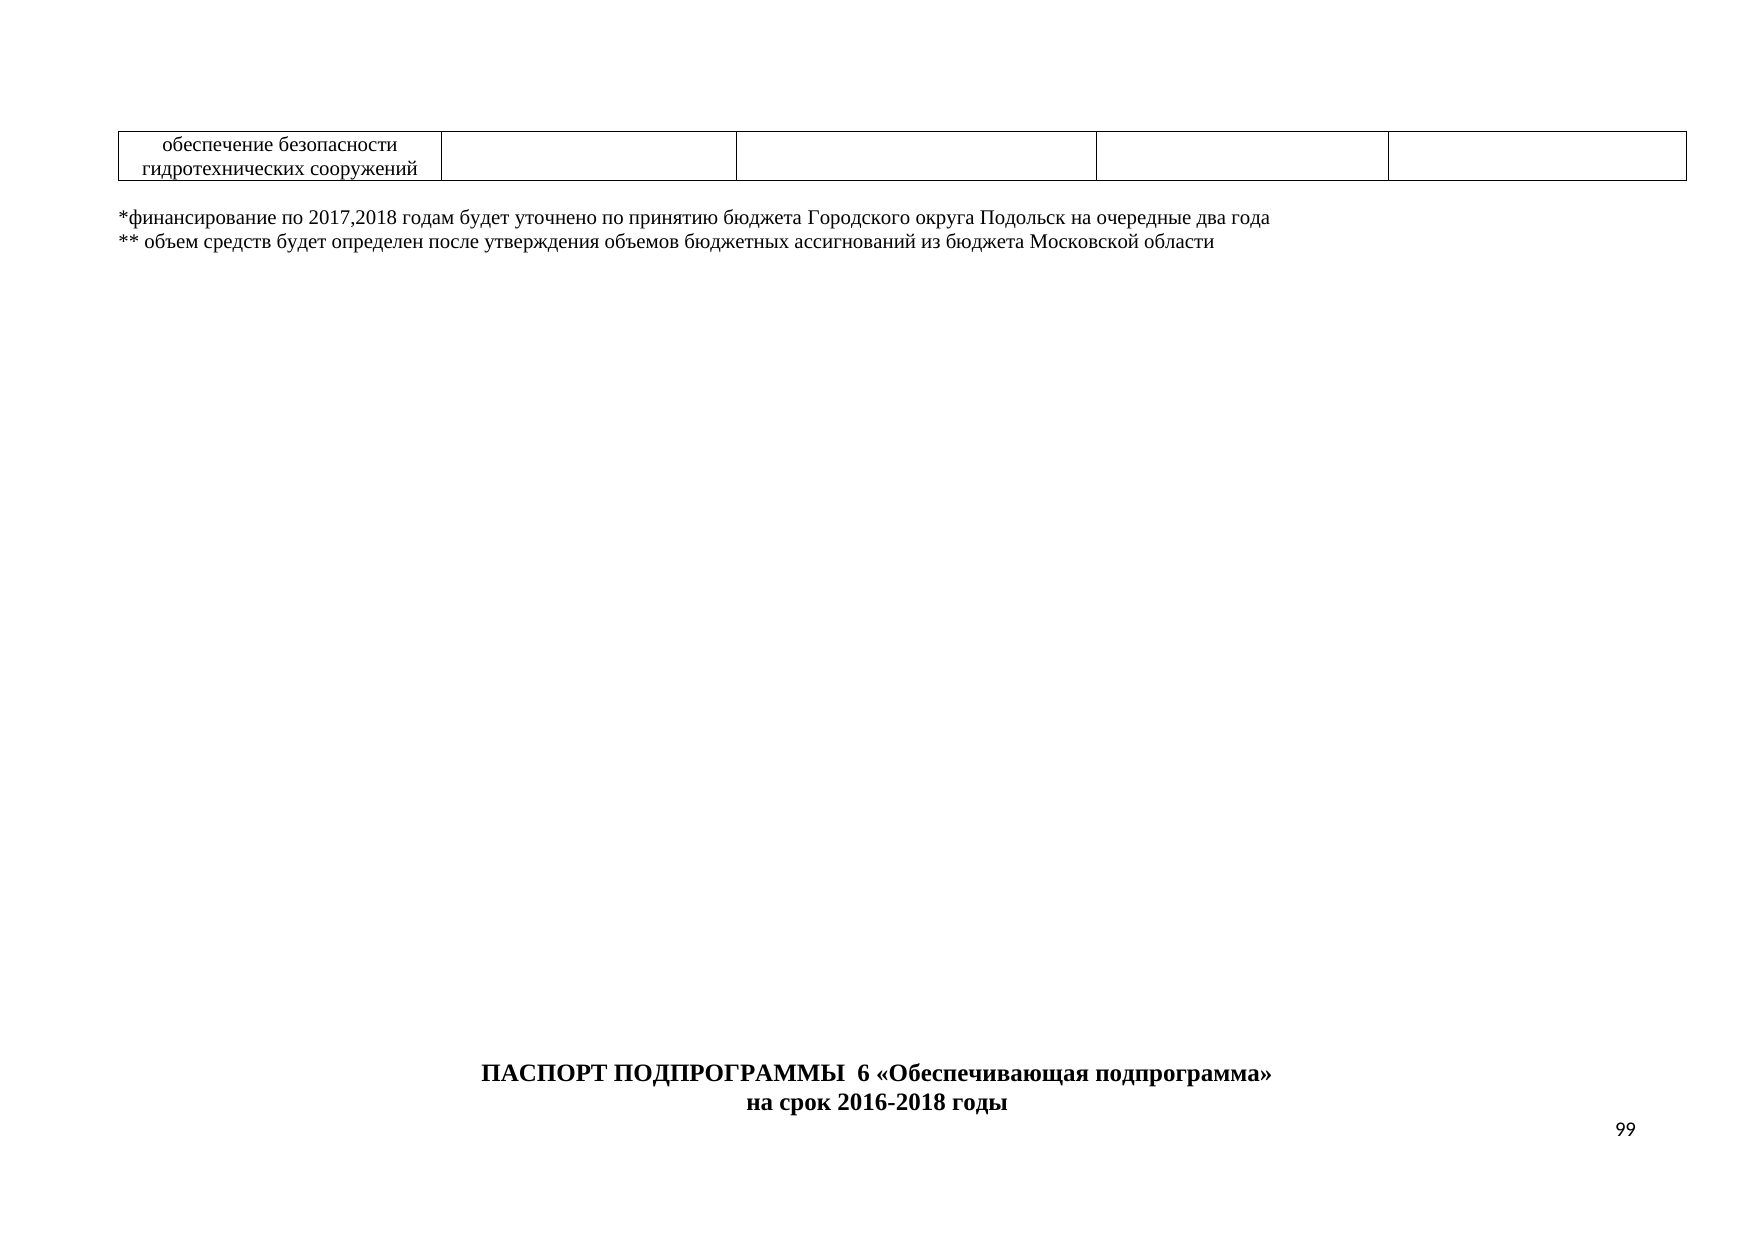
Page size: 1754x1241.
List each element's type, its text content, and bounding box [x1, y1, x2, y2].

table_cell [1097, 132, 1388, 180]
text на срок 2016-2018 годы [118, 1087, 1636, 1116]
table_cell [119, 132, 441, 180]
text *финансирование по 2017,2018 годам будет уточнено по принятию бюджета Городского округа Подольск на очередные два года [118, 205, 1636, 229]
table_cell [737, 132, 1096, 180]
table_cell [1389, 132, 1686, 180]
text ** объем средств будет определен после утверждения объемов бюджетных ассигнований из бюджета Московской области [118, 229, 1636, 253]
text ПАСПОРТ ПОДПРОГРАММЫ 6 «Обеспечивающая подпрограмма» [118, 1058, 1636, 1087]
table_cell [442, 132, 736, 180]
